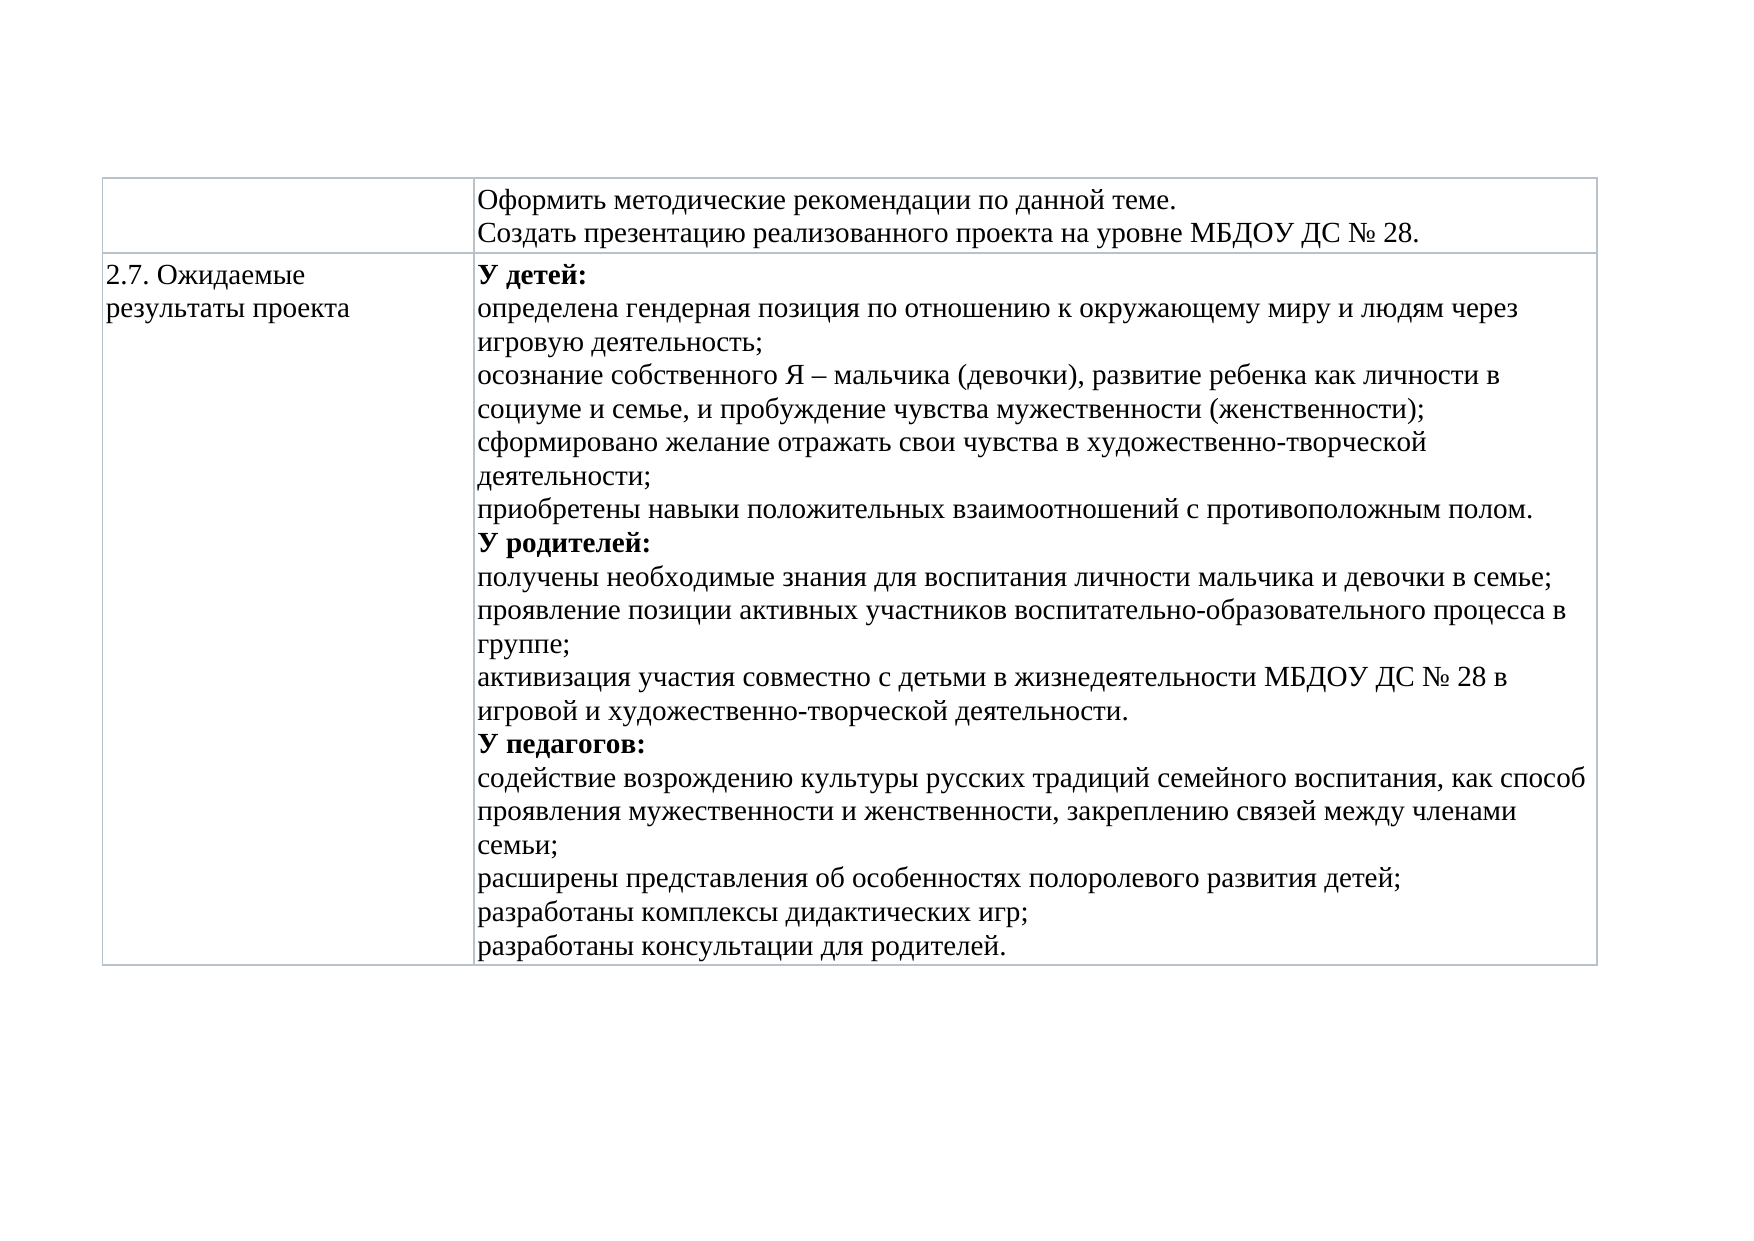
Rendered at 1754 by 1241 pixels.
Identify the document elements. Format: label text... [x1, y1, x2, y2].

table_cell У детей: определена гендерная позиция по отношению к окружающему миру и людям через игровую деятельность; осознание собственного Я – мальчика (девочки), развитие ребенка как личности в социуме и семье, и пробуждение чувства мужественности (женственности); сформировано желание отражать свои чувства в художественно-творческой деятельности; приобретены навыки положительных взаимоотношений с противоположным полом. У родителей: получены необходимые знания для воспитания личности мальчика и девочки в семье; проявление позиции активных участников воспитательно-образовательного процесса в группе; активизация участия совместно с детьми в жизнедеятельности МБДОУ ДС № 28 в игровой и художественно-творческой деятельности. У педагогов: содействие возрождению культуры русских традиций семейного воспитания, как способ проявления мужественности и женственности, закреплению связей между членами семьи; расширены представления об особенностях полоролевого развития детей; разработаны комплексы дидактических игр; разработаны консультации для родителей. [475, 254, 1596, 964]
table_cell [475, 179, 1596, 252]
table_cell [103, 179, 473, 252]
table_cell 2.7. Ожидаемые результаты проекта [103, 254, 473, 964]
